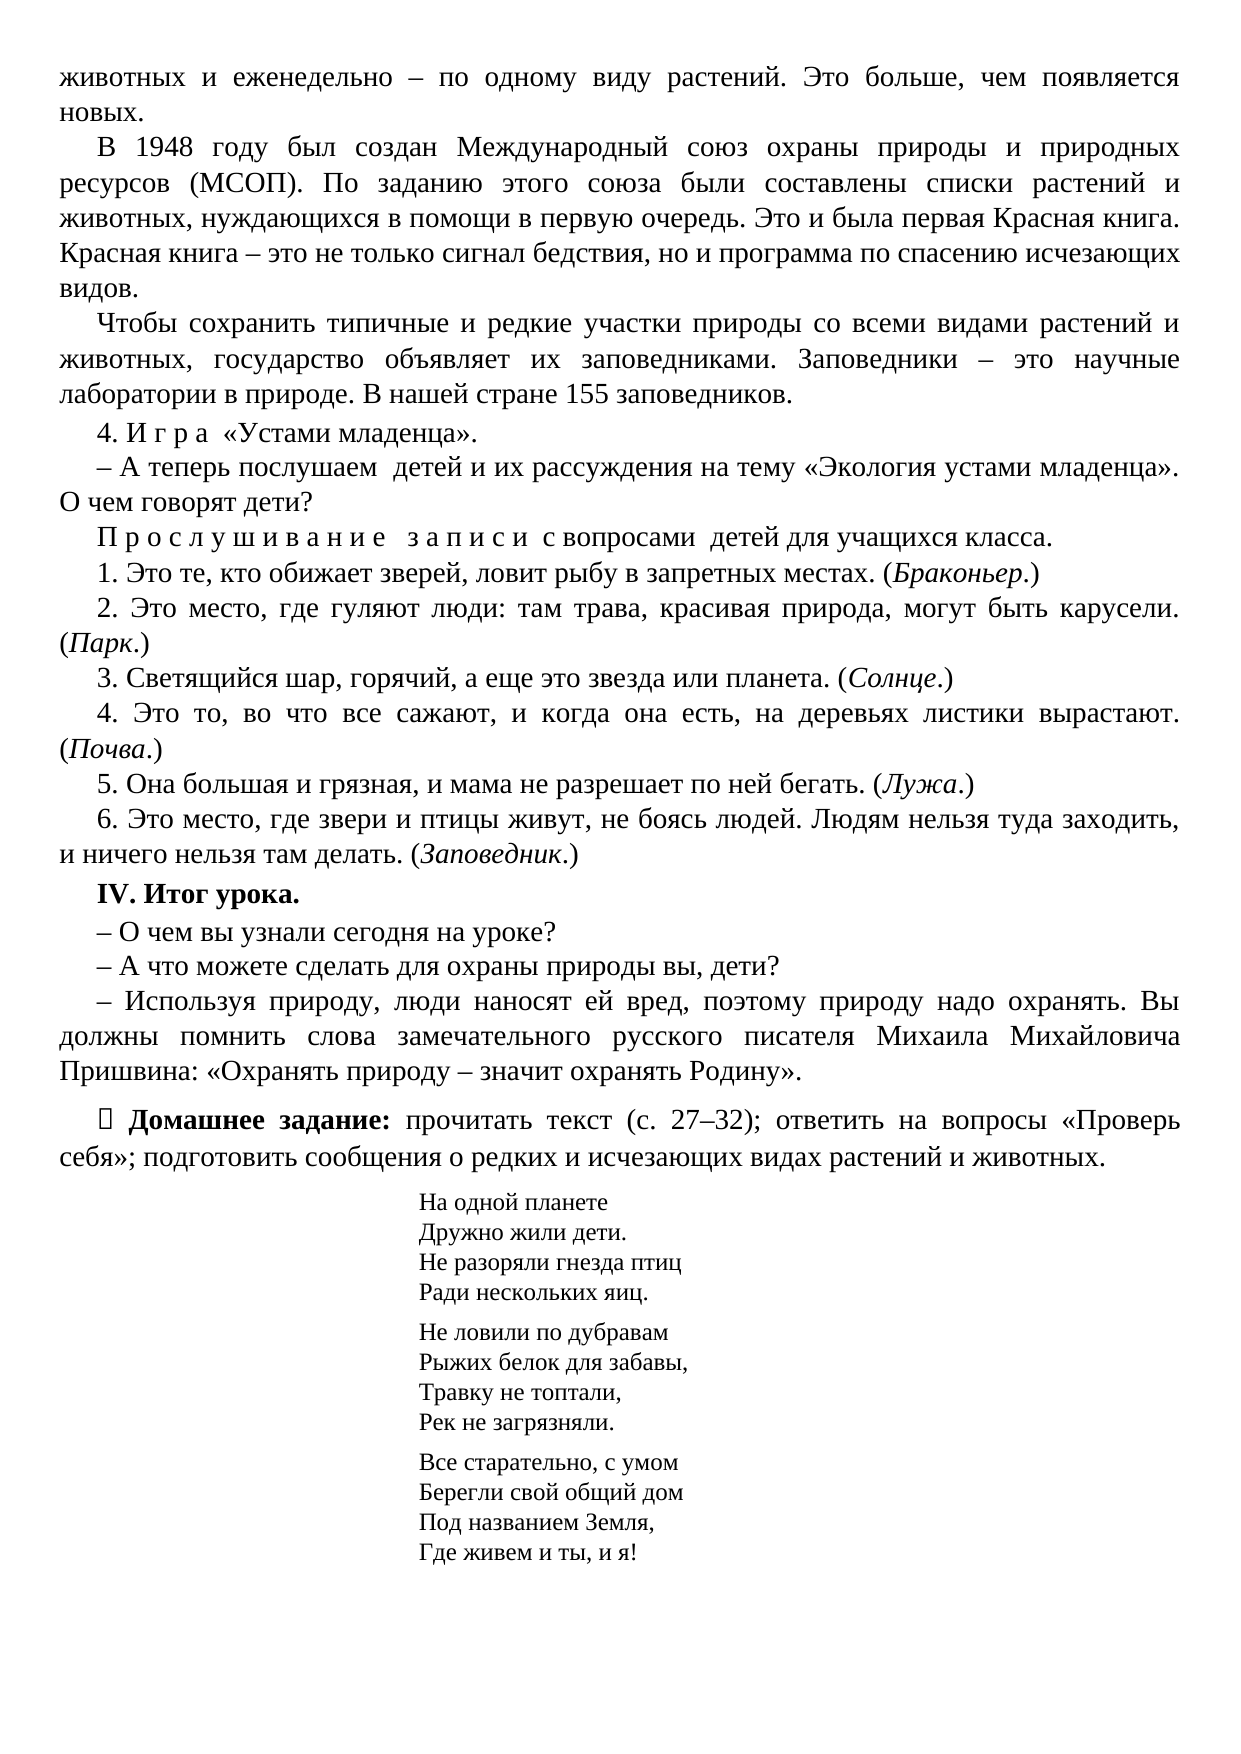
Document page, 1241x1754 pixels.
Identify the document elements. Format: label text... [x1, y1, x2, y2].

text – А теперь послушаем детей и их рассуждения на тему «Экология устами младенца». О чем говорят дети? [59, 449, 1181, 518]
text На одной планете [59, 1187, 1181, 1216]
text Дружно жили дети. [59, 1217, 1181, 1246]
text Под названием Земля, [59, 1507, 1181, 1536]
text П р о с л у ш и в а н и е з а п и с и с вопросами детей для учащихся класса. [59, 519, 1181, 553]
text В 1948 году был создан Международный союз охраны природы и природных ресурсов (МСОП). По заданию этого союза были составлены списки растений и животных, нуждающихся в помощи в первую очередь. Это и была первая Красная книга. Красная книга – это не только сигнал бедствия, но и программа по спасению исчезающих видов. [59, 129, 1181, 304]
text – Используя природу, люди наносят ей вред, поэтому природу надо охранять. Вы должны помнить слова замечательного русского писателя Михаила Михайловича Пришвина: «Охранять природу – значит охранять Родину». [59, 983, 1181, 1087]
text – А что можете сделать для охраны природы вы, дети? [59, 948, 1181, 981]
text Не разоряли гнезда птиц [59, 1247, 1181, 1276]
text Рек не загрязняли. [59, 1407, 1181, 1436]
text Ради нескольких яиц. [59, 1277, 1181, 1306]
text 4. Это то, во что все сажают, и когда она есть, на деревьях листики вырастают. (Почва.) [59, 696, 1181, 764]
text IV. Итог урока. [59, 878, 1181, 910]
text 4. И г р а «Устами младенца». [59, 417, 1181, 449]
text 1. Это те, кто обижает зверей, ловит рыбу в запретных местах. (Браконьер.) [59, 555, 1181, 588]
text Не ловили по дубравам [59, 1317, 1181, 1346]
text 2. Это место, где гуляют люди: там трава, красивая природа, могут быть карусели. (Парк.) [59, 590, 1181, 659]
text Рыжих белок для забавы, [59, 1347, 1181, 1376]
text Все старательно, с умом [59, 1447, 1181, 1475]
text 3. Светящийся шар, горячий, а еще это звезда или планета. (Солнце.) [59, 660, 1181, 694]
text 5. Она большая и грязная, и мама не разрешает по ней бегать. (Лужа.) [59, 766, 1181, 799]
text  Домашнее задание: прочитать текст (с. 27–32); ответить на вопросы «Проверь себя»; подготовить сообщения о редких и исчезающих видах растений и животных. [59, 1098, 1181, 1173]
text 6. Это место, где звери и птицы живут, не боясь людей. Людям нельзя туда заходить, и ничего нельзя там делать. (Заповедник.) [59, 801, 1181, 870]
text – О чем вы узнали сегодня на уроке? [59, 916, 1181, 948]
text Чтобы сохранить типичные и редкие участки природы со всеми видами растений и животных, государство объявляет их заповедниками. Заповедники – это научные лаборатории в природе. В нашей стране 155 заповедников. [59, 306, 1181, 409]
text Где живем и ты, и я! [59, 1537, 1181, 1566]
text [59, 59, 1181, 128]
text Травку не топтали, [59, 1377, 1181, 1406]
text Берегли свой общий дом [59, 1477, 1181, 1505]
